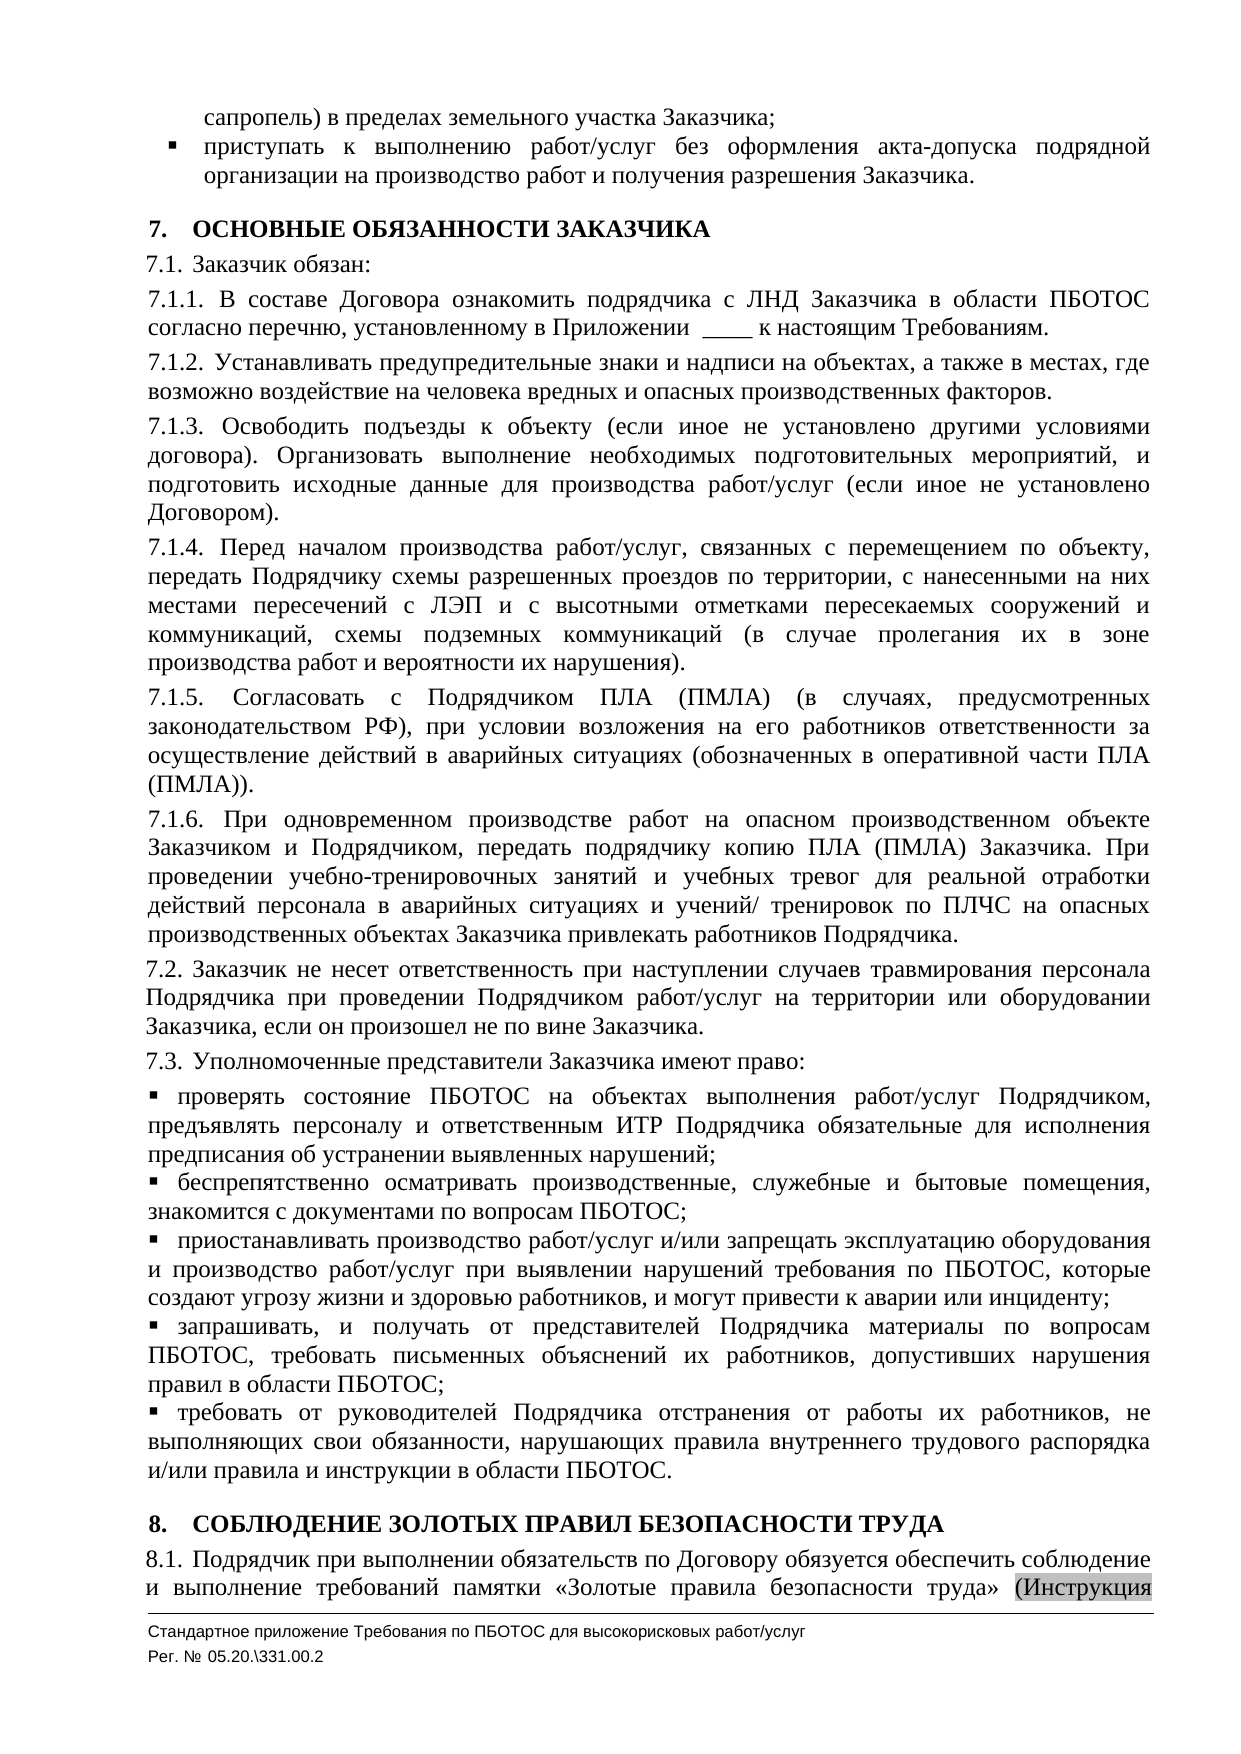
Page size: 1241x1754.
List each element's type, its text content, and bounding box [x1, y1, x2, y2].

list приостанавливать производство работ/услуг и/или запрещать эксплуатацию оборудования и производство работ/услуг при выявлении нарушений требования по ПБОТОС, которые создают угрозу жизни и здоровью работников, и могут привести к аварии или инциденту; [148, 1225, 1152, 1311]
list Устанавливать предупредительные знаки и надписи на объектах, а также в местах, где возможно воздействие на человека вредных и опасных производственных факторов. [148, 347, 1151, 405]
list требовать от руководителей Подрядчика отстранения от работы их работников, не выполняющих свои обязанности, нарушающих правила внутреннего трудового распорядка и/или правила и инструкции в области ПБОТОС. [148, 1397, 1152, 1484]
list Заказчик не несет ответственность при наступлении случаев травмирования персонала Подрядчика при проведении Подрядчиком работ/услуг на территории или оборудовании Заказчика, если он произошел не по вине Заказчика. [145, 954, 1152, 1040]
list проверять состояние ПБОТОС на объектах выполнения работ/услуг Подрядчиком, предъявлять персоналу и ответственным ИТР Подрядчика обязательные для исполнения предписания об устранении выявленных нарушений; [148, 1081, 1152, 1167]
list приступать к выполнению работ/услуг без оформления акта-допуска подрядной организации на производство работ и получения разрешения Заказчика. [167, 131, 1152, 189]
list Уполномоченные представители Заказчика имеют право: [145, 1046, 1152, 1075]
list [167, 102, 1152, 131]
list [145, 1544, 1152, 1601]
list ОСНОВНЫЕ ОБЯЗАННОСТИ ЗАКАЗЧИКА [148, 214, 1152, 242]
list При одновременном производстве работ на опасном производственном объекте Заказчиком и Подрядчиком, передать подрядчику копию ПЛА (ПМЛА) Заказчика. При проведении учебно-тренировочных занятий и учебных тревог для реальной отработки действий персонала в аварийных ситуациях и учений/ тренировок по ПЛЧС на опасных производственных объектах Заказчика привлекать работников Подрядчика. [148, 804, 1151, 947]
list Заказчик обязан: [145, 249, 1152, 277]
list беспрепятственно осматривать производственные, служебные и бытовые помещения, знакомится с документами по вопросам ПБОТОС; [148, 1167, 1152, 1225]
list запрашивать, и получать от представителей Подрядчика материалы по вопросам ПБОТОС, требовать письменных объяснений их работников, допустивших нарушения правил в области ПБОТОС; [148, 1311, 1152, 1397]
list Перед началом производства работ/услуг, связанных с перемещением по объекту, передать Подрядчику схемы разрешенных проездов по территории, с нанесенными на них местами пересечений с ЛЭП и с высотными отметками пересекаемых сооружений и коммуникаций, схемы подземных коммуникаций (в случае пролегания их в зоне производства работ и вероятности их нарушения). [148, 532, 1151, 676]
list Согласовать с Подрядчиком ПЛА (ПМЛА) (в случаях, предусмотренных законодательством РФ), при условии возложения на его работников ответственности за осуществление действий в аварийных ситуациях (обозначенных в оперативной части ПЛА (ПМЛА)). [148, 682, 1151, 797]
list Освободить подъезды к объекту (если иное не установлено другими условиями договора). Организовать выполнение необходимых подготовительных мероприятий, и подготовить исходные данные для производства работ/услуг (если иное не установлено Договором). [148, 411, 1151, 526]
list В составе Договора ознакомить подрядчика с ЛНД Заказчика в области ПБОТОС согласно перечню, установленному в Приложении ____ к настоящим Требованиям. [148, 284, 1151, 341]
list Соблюдение Золотых правил безопасности труда [148, 1509, 1152, 1537]
